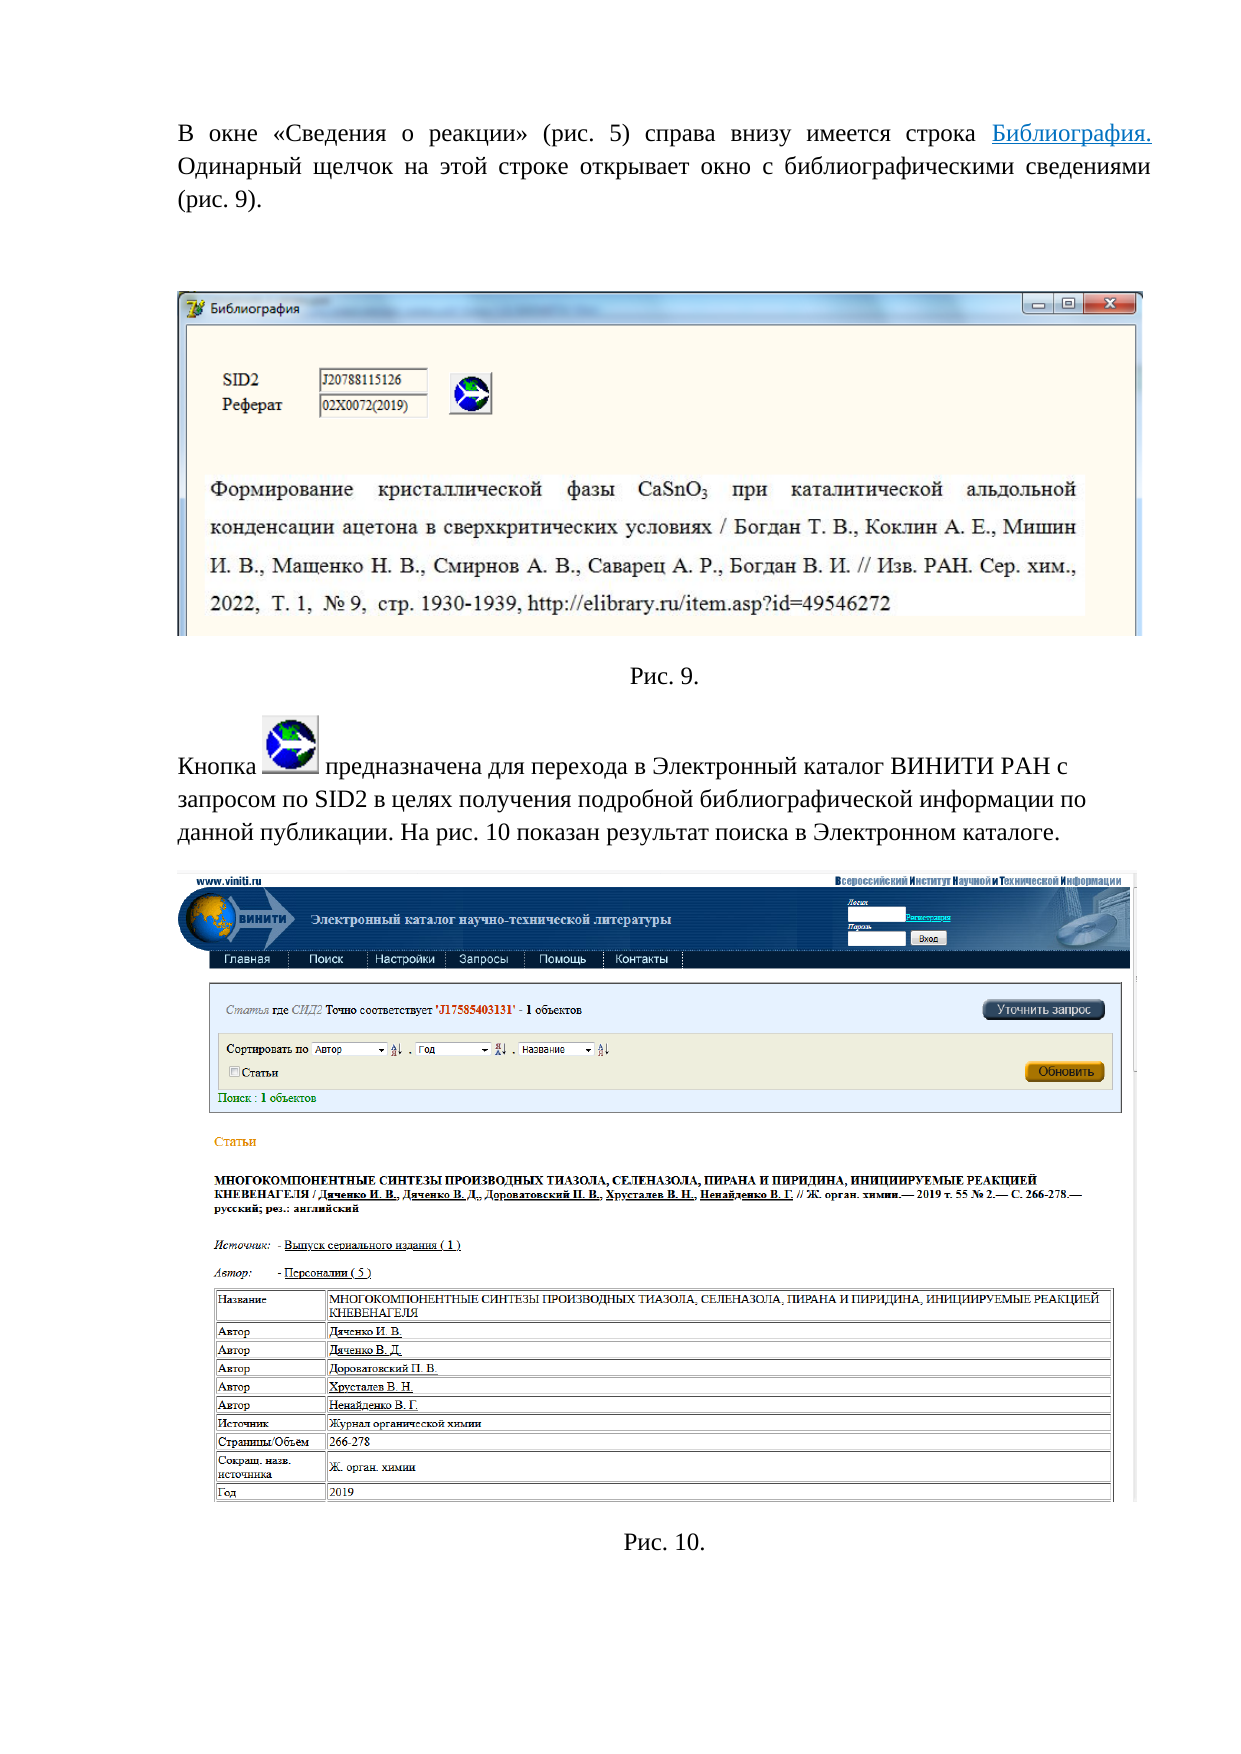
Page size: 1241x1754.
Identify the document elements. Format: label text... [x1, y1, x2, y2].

picture [262, 714, 319, 774]
text Рис. 9. [177, 661, 1152, 689]
picture [177, 291, 1143, 636]
picture [177, 870, 1137, 1502]
text Кнопка предназначена для перехода в Электронный каталог ВИНИТИ РАН с запросом по SID2 в целях получения подробной библиографической информации по данной публикации. На рис. 10 показан результат поиска в Электронном каталоге. [177, 714, 1152, 846]
text В окне «Сведения о реакции» (рис. 5) справа внизу имеется строка Библиография. Одинарный щелчок на этой строке открывает окно с библиографическими сведениями (рис. 9). [177, 118, 1152, 213]
text Рис. 10. [177, 1527, 1152, 1556]
